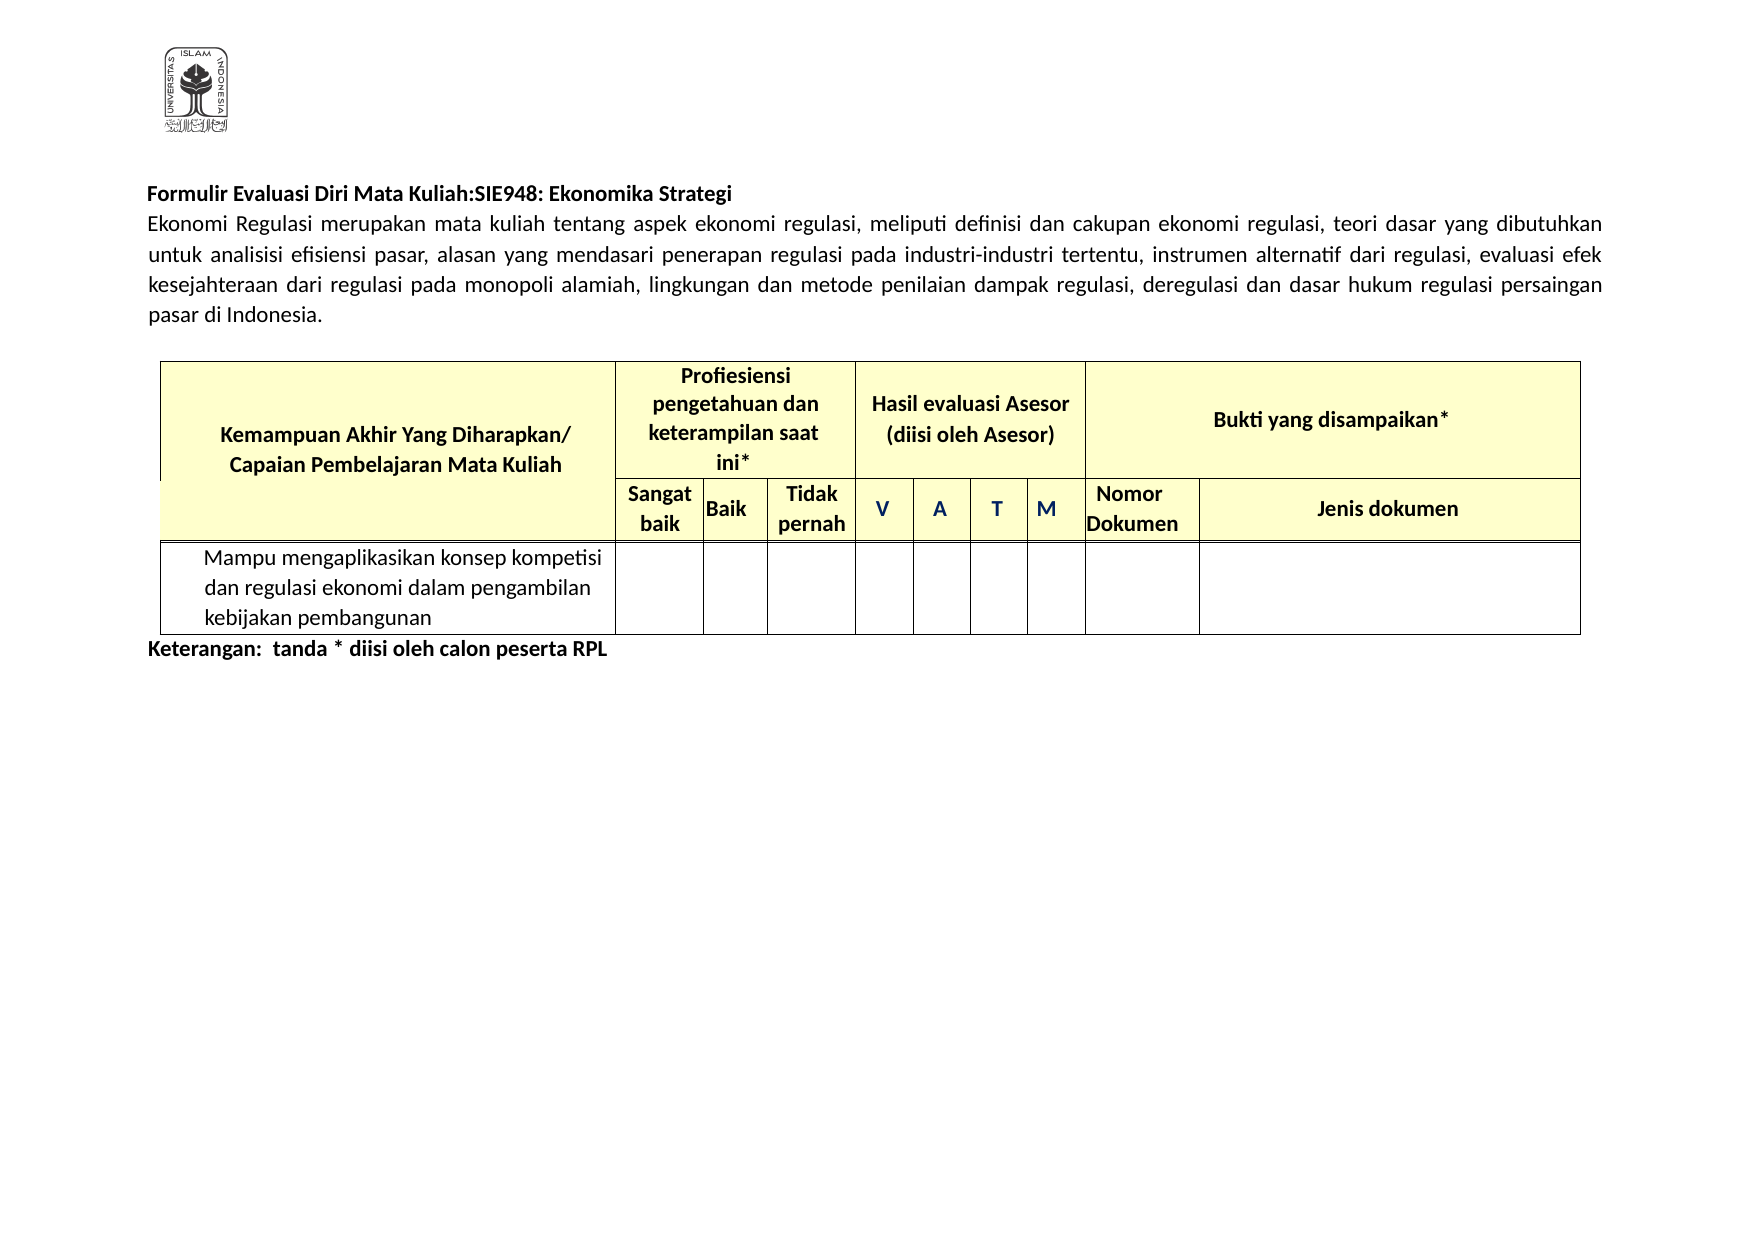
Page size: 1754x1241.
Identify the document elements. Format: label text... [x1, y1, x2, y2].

table_header Kemampuan Akhir Yang Diharapkan/ Capaian Pembelajaran Mata Kuliah [160, 362, 615, 540]
table_cell [704, 543, 767, 633]
table_cell Mampu mengaplikasikan konsep kompetisi dan regulasi ekonomi dalam pengambilan kebijakan pembangunan [161, 543, 615, 633]
table_cell [914, 543, 970, 633]
table_header Hasil evaluasi Asesor (diisi oleh Asesor) [856, 362, 1085, 478]
table_cell [1028, 543, 1085, 633]
table_cell [768, 543, 855, 633]
table_cell Nomor Dokumen [1086, 479, 1199, 540]
table_header Bukti yang disampaikan* [1199, 362, 1580, 478]
table_cell T [971, 479, 1027, 540]
table_cell Tidak pernah [768, 479, 855, 540]
table_cell M [1028, 479, 1085, 540]
table_cell V [856, 479, 913, 540]
table_header Profiesiensi pengetahuan dan keterampilan saat ini* [616, 362, 855, 478]
table_cell Jenis dokumen [1200, 479, 1580, 540]
text Ekonomi Regulasi merupakan mata kuliah tentang aspek ekonomi regulasi, meliputi definisi dan cakupan ekonomi regulasi, teori dasar yang dibutuhkan untuk analisisi efisiensi pasar, alasan yang mendasari penerapan regulasi pada industri-industri tertentu, instrumen alternatif dari regulasi, evaluasi efek kesejahteraan dari regulasi pada monopoli alamiah, lingkungan dan metode penilaian dampak regulasi, deregulasi dan dasar hukum regulasi persaingan pasar di Indonesia. [147, 209, 1605, 328]
table_cell [1086, 543, 1199, 633]
table_header [1086, 362, 1199, 478]
table_cell Sangat baik [616, 479, 703, 540]
text Formulir Evaluasi Diri Mata Kuliah:SIE948: Ekonomika Strategi [147, 179, 1607, 208]
table_cell [856, 543, 913, 633]
text Keterangan: tanda * diisi oleh calon peserta RPL [148, 634, 1607, 663]
table_cell [616, 543, 703, 633]
table_cell [971, 543, 1027, 633]
table_cell [1200, 543, 1580, 633]
table_cell Baik [704, 479, 767, 540]
table_cell A [914, 479, 970, 540]
picture [147, 32, 245, 148]
